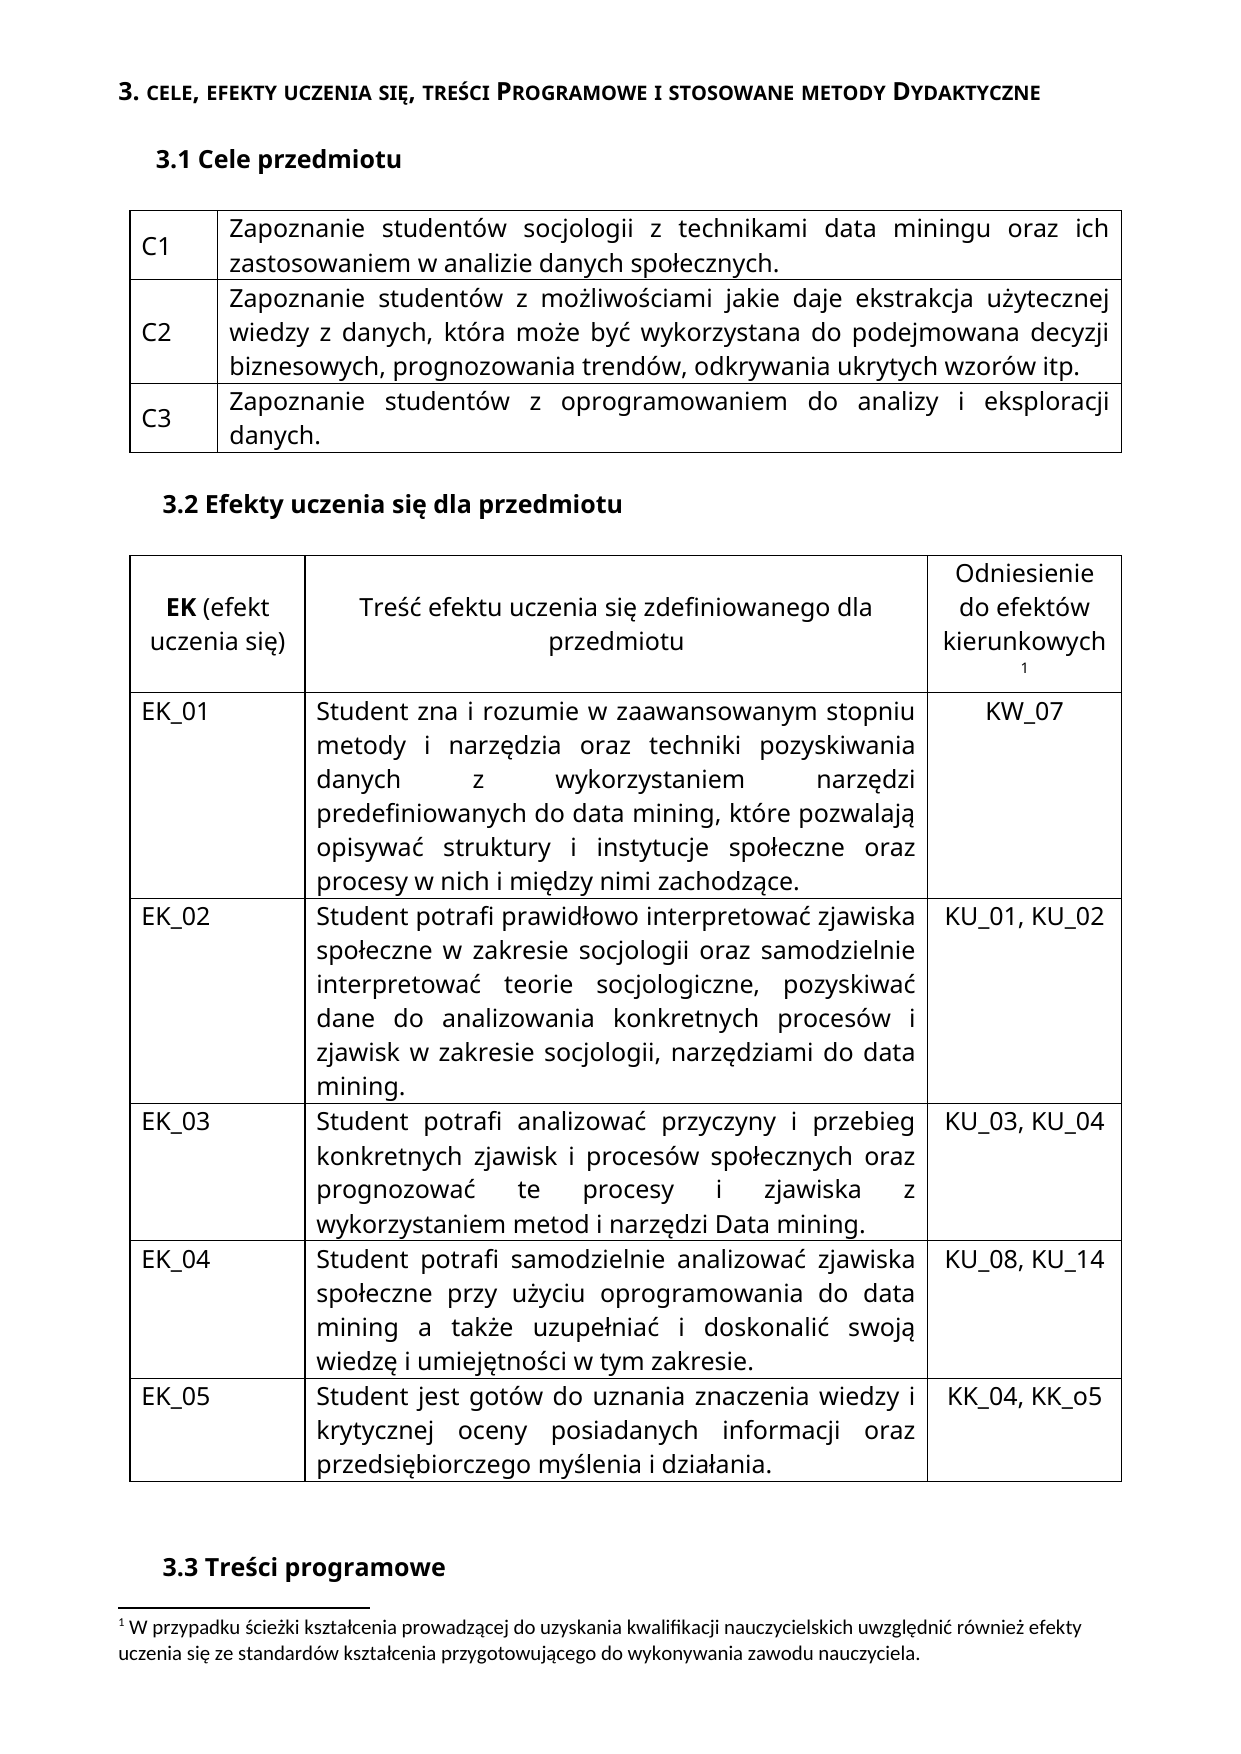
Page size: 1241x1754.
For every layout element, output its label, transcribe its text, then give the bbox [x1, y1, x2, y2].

table_cell EK_04 [131, 1241, 304, 1378]
text 3.1 Cele przedmiotu [156, 142, 1122, 176]
text 3. cele, efekty uczenia się, treści Programowe i stosowane metody Dydaktyczne [118, 74, 1122, 108]
table_header Zapoznanie studentów socjologii z technikami data miningu oraz ich zastosowaniem w analizie danych społecznych. [218, 211, 1121, 279]
table_cell Student potrafi analizować przyczyny i przebieg konkretnych zjawisk i procesów społecznych oraz prognozować te procesy i zjawiska z wykorzystaniem metod i narzędzi Data mining. [306, 1104, 927, 1240]
table_cell Student zna i rozumie w zaawansowanym stopniu metody i narzędzia oraz techniki pozyskiwania danych z wykorzystaniem narzędzi predefiniowanych do data mining, które pozwalają opisywać struktury i instytucje społeczne oraz procesy w nich i między nimi zachodzące. [306, 693, 927, 898]
table_header Odniesienie do efektów kierunkowych [928, 556, 1121, 692]
table_cell Student jest gotów do uznania znaczenia wiedzy i krytycznej oceny posiadanych informacji oraz przedsiębiorczego myślenia i działania. [306, 1379, 927, 1481]
table_cell EK_01 [131, 693, 304, 898]
table_cell KK_04, KK_o5 [928, 1379, 1121, 1481]
table_cell KW_07 [928, 693, 1121, 898]
table_cell EK_05 [131, 1379, 304, 1481]
table_cell KU_03, KU_04 [928, 1104, 1121, 1240]
table_cell Zapoznanie studentów z oprogramowaniem do analizy i eksploracji danych. [218, 384, 1121, 452]
table_cell Zapoznanie studentów z możliwościami jakie daje ekstrakcja użytecznej wiedzy z danych, która może być wykorzystana do podejmowana decyzji biznesowych, prognozowania trendów, odkrywania ukrytych wzorów itp. [218, 280, 1121, 382]
list 3.3 Treści programowe [162, 1550, 1122, 1584]
table_cell EK_02 [131, 899, 304, 1103]
table_cell Student potrafi samodzielnie analizować zjawiska społeczne przy użyciu oprogramowania do data mining a także uzupełniać i doskonalić swoją wiedzę i umiejętności w tym zakresie. [306, 1241, 927, 1378]
table_header C1 [131, 211, 217, 279]
table_cell KU_01, KU_02 [928, 899, 1121, 1103]
table_cell C3 [131, 384, 217, 452]
table_header EK (efekt uczenia się) [131, 556, 304, 692]
table_cell EK_03 [131, 1104, 304, 1240]
table_cell KU_08, KU_14 [928, 1241, 1121, 1378]
table_cell Student potrafi prawidłowo interpretować zjawiska społeczne w zakresie socjologii oraz samodzielnie interpretować teorie socjologiczne, pozyskiwać dane do analizowania konkretnych procesów i zjawisk w zakresie socjologii, narzędziami do data mining. [306, 899, 927, 1103]
table_header Treść efektu uczenia się zdefiniowanego dla przedmiotu [306, 556, 927, 692]
text 3.2 Efekty uczenia się dla przedmiotu [162, 487, 1122, 521]
table_cell C2 [131, 280, 217, 382]
